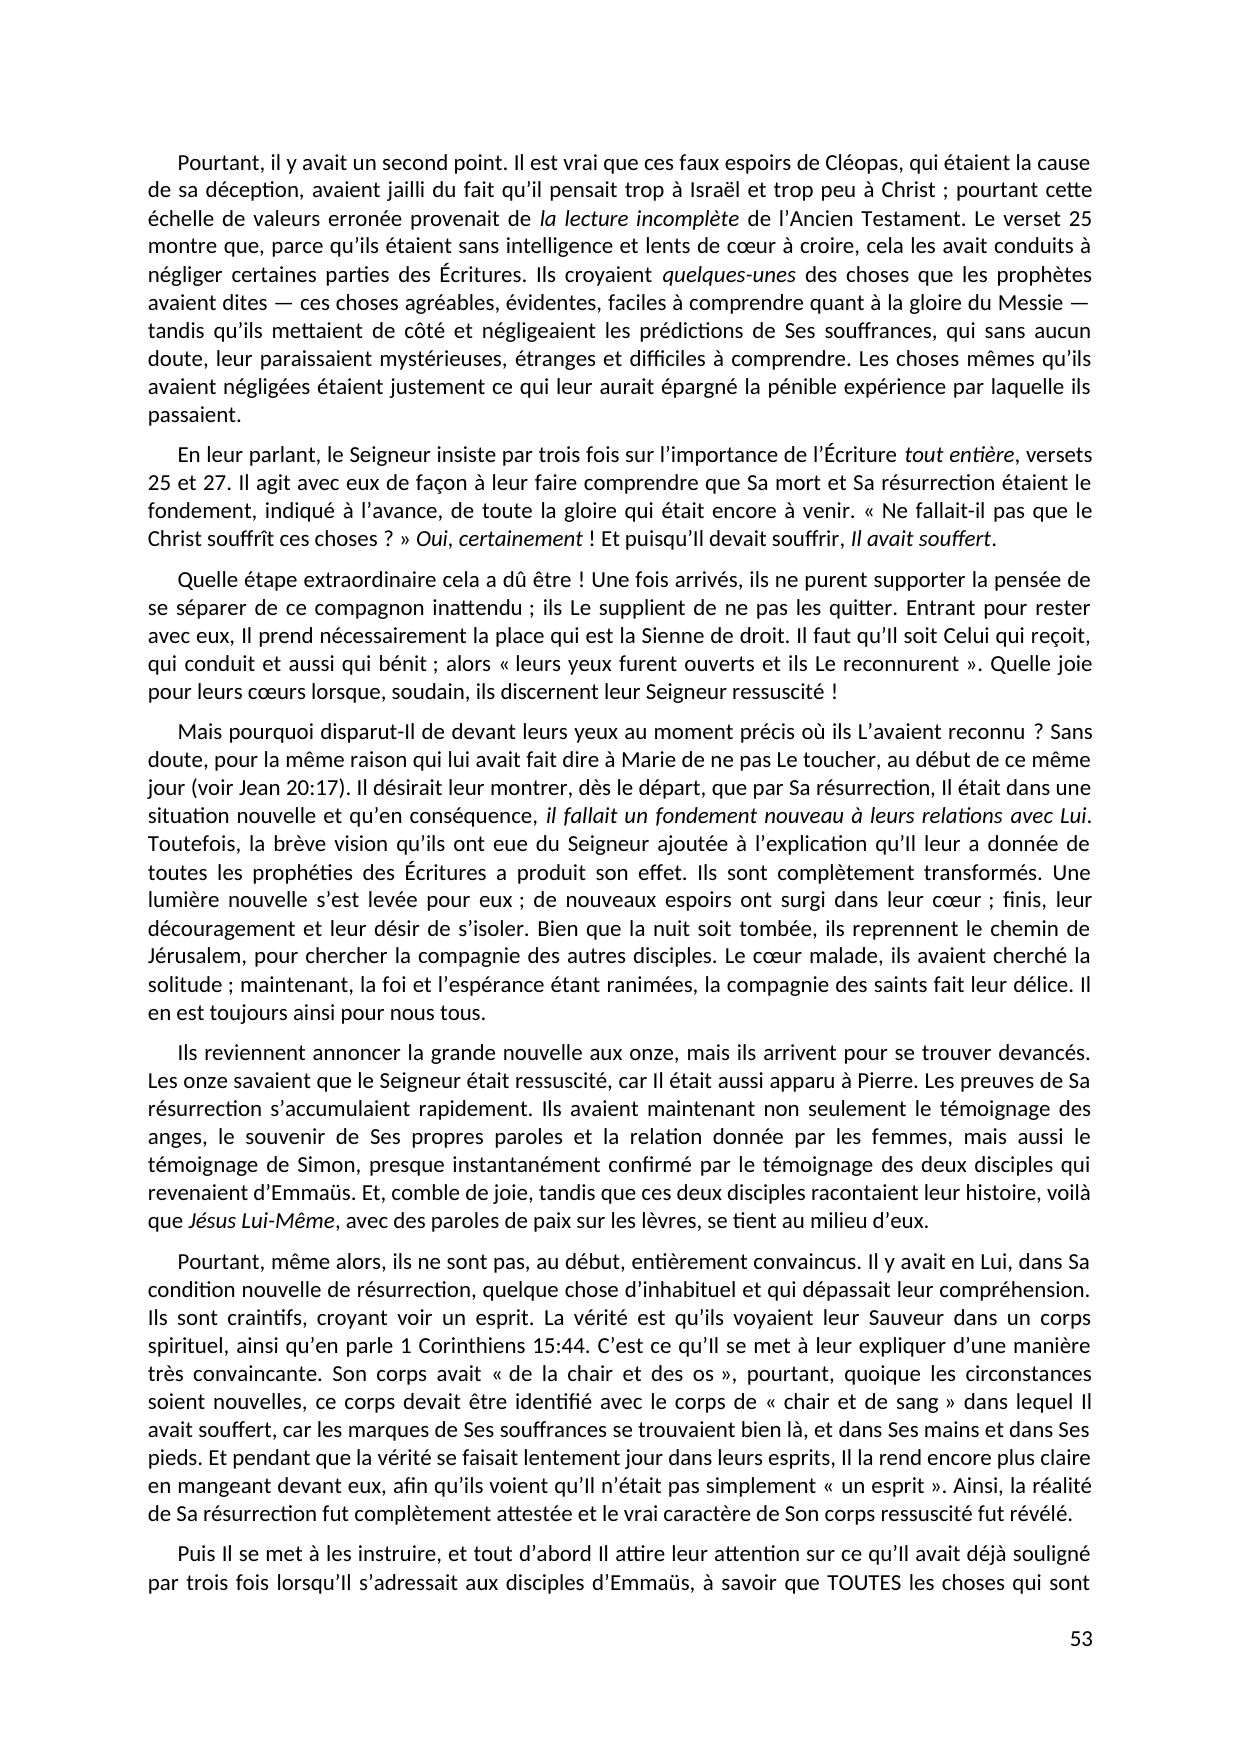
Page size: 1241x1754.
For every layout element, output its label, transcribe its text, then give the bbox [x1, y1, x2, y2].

text Ils reviennent annoncer la grande nouvelle aux onze, mais ils arrivent pour se trouver devancés. Les onze savaient que le Seigneur était ressuscité, car Il était aussi apparu à Pierre. Les preuves de Sa résurrection s’accumulaient rapidement. Ils avaient maintenant non seulement le témoignage des anges, le souvenir de Ses propres paroles et la relation donnée par les femmes, mais aussi le témoignage de Simon, presque instantanément confirmé par le témoignage des deux disciples qui revenaient d’Emmaüs. Et, comble de joie, tandis que ces deux disciples racontaient leur histoire, voilà que Jésus Lui-Même, avec des paroles de paix sur les lèvres, se tient au milieu d’eux. [148, 1038, 1093, 1234]
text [148, 1539, 1093, 1596]
text Pourtant, même alors, ils ne sont pas, au début, entièrement convaincus. Il y avait en Lui, dans Sa condition nouvelle de résurrection, quelque chose d’inhabituel et qui dépassait leur compréhension. Ils sont craintifs, croyant voir un esprit. La vérité est qu’ils voyaient leur Sauveur dans un corps spirituel, ainsi qu’en parle 1 Corinthiens 15:44. C’est ce qu’Il se met à leur expliquer d’une manière très convaincante. Son corps avait « de la chair et des os », pourtant, quoique les circonstances soient nouvelles, ce corps devait être identifié avec le corps de « chair et de sang » dans lequel Il avait souffert, car les marques de Ses souffrances se trouvaient bien là, et dans Ses mains et dans Ses pieds. Et pendant que la vérité se faisait lentement jour dans leurs esprits, Il la rend encore plus claire en mangeant devant eux, afin qu’ils voient qu’Il n’était pas simplement « un esprit ». Ainsi, la réalité de Sa résurrection fut complètement attestée et le vrai caractère de Son corps ressuscité fut révélé. [148, 1247, 1093, 1527]
text Pourtant, il y avait un second point. Il est vrai que ces faux espoirs de Cléopas, qui étaient la cause de sa déception, avaient jailli du fait qu’il pensait trop à Israël et trop peu à Christ ; pourtant cette échelle de valeurs erronée provenait de la lecture incomplète de l’Ancien Testament. Le verset 25 montre que, parce qu’ils étaient sans intelligence et lents de cœur à croire, cela les avait conduits à négliger certaines parties des Écritures. Ils croyaient quelques-unes des choses que les prophètes avaient dites — ces choses agréables, évidentes, faciles à comprendre quant à la gloire du Messie — tandis qu’ils mettaient de côté et négligeaient les prédictions de Ses souffrances, qui sans aucun doute, leur paraissaient mystérieuses, étranges et difficiles à comprendre. Les choses mêmes qu’ils avaient négligées étaient justement ce qui leur aurait épargné la pénible expérience par laquelle ils passaient. [148, 148, 1093, 428]
text En leur parlant, le Seigneur insiste par trois fois sur l’importance de l’Écriture tout entière, versets 25 et 27. Il agit avec eux de façon à leur faire comprendre que Sa mort et Sa résurrection étaient le fondement, indiqué à l’avance, de toute la gloire qui était encore à venir. « Ne fallait-il pas que le Christ souffrît ces choses ? » Oui, certainement ! Et puisqu’Il devait souffrir, Il avait souffert. [148, 440, 1093, 552]
text Mais pourquoi disparut-Il de devant leurs yeux au moment précis où ils L’avaient reconnu ? Sans doute, pour la même raison qui lui avait fait dire à Marie de ne pas Le toucher, au début de ce même jour (voir Jean 20:17). Il désirait leur montrer, dès le départ, que par Sa résurrection, Il était dans une situation nouvelle et qu’en conséquence, il fallait un fondement nouveau à leurs relations avec Lui. Toutefois, la brève vision qu’ils ont eue du Seigneur ajoutée à l’explication qu’Il leur a donnée de toutes les prophéties des Écritures a produit son effet. Ils sont complètement transformés. Une lumière nouvelle s’est levée pour eux ; de nouveaux espoirs ont surgi dans leur cœur ; finis, leur découragement et leur désir de s’isoler. Bien que la nuit soit tombée, ils reprennent le chemin de Jérusalem, pour chercher la compagnie des autres disciples. Le cœur malade, ils avaient cherché la solitude ; maintenant, la foi et l’espérance étant ranimées, la compagnie des saints fait leur délice. Il en est toujours ainsi pour nous tous. [148, 717, 1093, 1026]
text Quelle étape extraordinaire cela a dû être ! Une fois arrivés, ils ne purent supporter la pensée de se séparer de ce compagnon inattendu ; ils Le supplient de ne pas les quitter. Entrant pour rester avec eux, Il prend nécessairement la place qui est la Sienne de droit. Il faut qu’Il soit Celui qui reçoit, qui conduit et aussi qui bénit ; alors « leurs yeux furent ouverts et ils Le reconnurent ». Quelle joie pour leurs cœurs lorsque, soudain, ils discernent leur Seigneur ressuscité ! [148, 565, 1093, 705]
